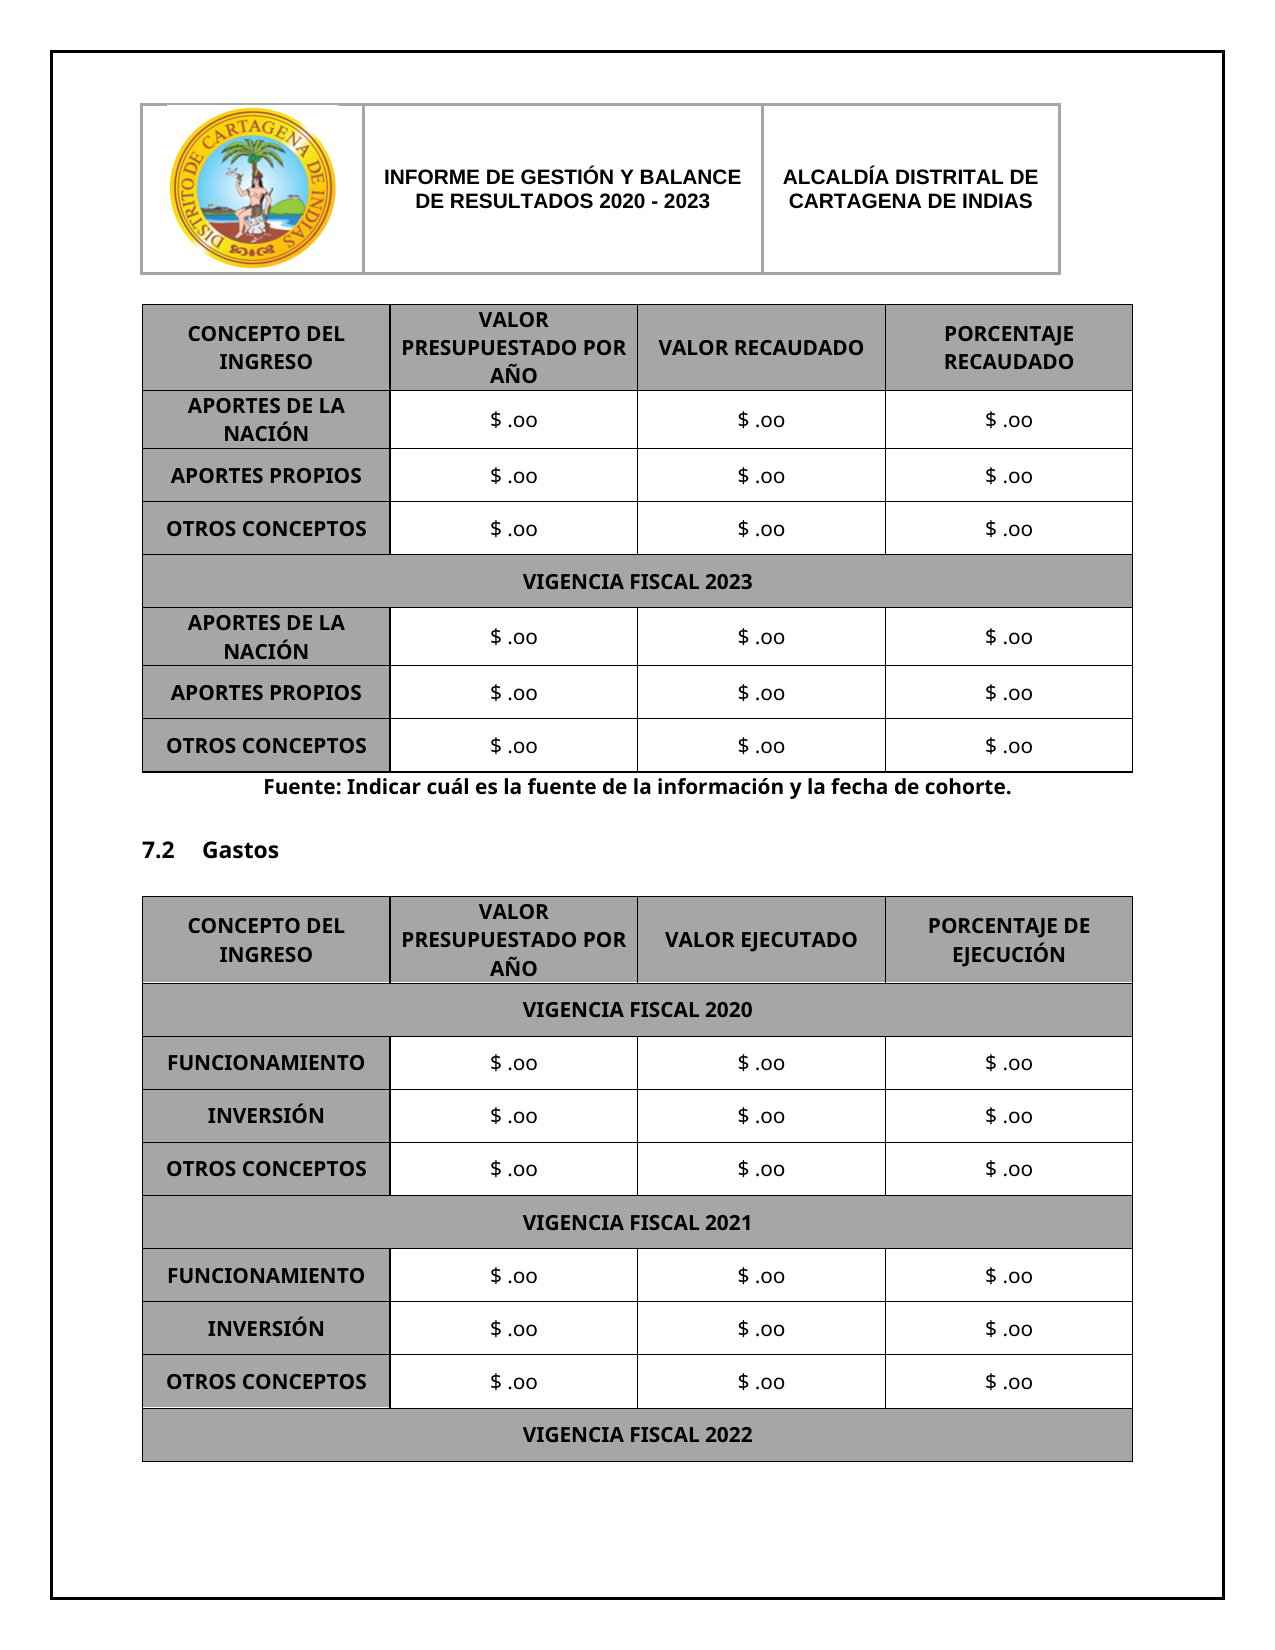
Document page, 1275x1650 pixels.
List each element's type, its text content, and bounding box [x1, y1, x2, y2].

table_cell $ .oo [391, 449, 637, 501]
table_cell VIGENCIA FISCAL 2022 [143, 1409, 1132, 1461]
table_cell $ .oo [638, 1355, 885, 1407]
table_cell $ .oo [886, 1090, 1132, 1142]
table_cell $ .oo [886, 719, 1132, 771]
table_cell $ .oo [886, 1355, 1132, 1407]
table_cell INVERSIÓN [143, 1090, 389, 1142]
table_cell FUNCIONAMIENTO [143, 1249, 389, 1301]
table_cell $ .oo [886, 1143, 1132, 1195]
table_cell $ .oo [391, 1302, 637, 1354]
table_cell $ .oo [391, 719, 637, 771]
table_header PORCENTAJE DE EJECUCIÓN [886, 897, 1132, 982]
table_cell $ .oo [391, 608, 637, 665]
table_cell $ .oo [638, 1249, 885, 1301]
table_cell OTROS CONCEPTOS [143, 1143, 389, 1195]
table_cell $ .oo [886, 608, 1132, 665]
table_cell $ .oo [638, 1302, 885, 1354]
subtitle Gastos [142, 833, 1133, 865]
table_cell APORTES DE LA NACIÓN [143, 391, 389, 448]
table_header VALOR PRESUPUESTADO POR AÑO [391, 897, 637, 982]
table_cell $ .oo [886, 1302, 1132, 1354]
table_cell $ .oo [886, 391, 1132, 448]
table_cell $ .oo [391, 1090, 637, 1142]
table_cell $ .oo [638, 1037, 885, 1089]
table_cell $ .oo [391, 502, 637, 554]
table_cell VIGENCIA FISCAL 2021 [143, 1196, 1132, 1248]
table_cell $ .oo [638, 666, 885, 718]
table_cell $ .oo [886, 1037, 1132, 1089]
picture [167, 105, 339, 272]
table_cell OTROS CONCEPTOS [143, 1355, 389, 1407]
table_header CONCEPTO DEL INGRESO [143, 897, 389, 982]
table_cell OTROS CONCEPTOS [143, 502, 389, 554]
table_header VALOR PRESUPUESTADO POR AÑO [391, 305, 637, 390]
table_cell APORTES PROPIOS [143, 449, 389, 501]
table_cell $ .oo [391, 1249, 637, 1301]
table_header VALOR EJECUTADO [638, 897, 885, 982]
table_cell OTROS CONCEPTOS [143, 719, 389, 771]
text Fuente: Indicar cuál es la fuente de la información y la fecha de cohorte. [142, 773, 1133, 801]
table_cell $ .oo [391, 391, 637, 448]
table_cell APORTES PROPIOS [143, 666, 389, 718]
table_cell $ .oo [638, 1090, 885, 1142]
table_cell INVERSIÓN [143, 1302, 389, 1354]
table_cell $ .oo [638, 719, 885, 771]
table_header CONCEPTO DEL INGRESO [143, 305, 389, 390]
table_cell $ .oo [638, 502, 885, 554]
table_cell $ .oo [391, 1143, 637, 1195]
table_cell $ .oo [391, 666, 637, 718]
table_cell $ .oo [638, 391, 885, 448]
table_cell $ .oo [886, 1249, 1132, 1301]
table_cell $ .oo [391, 1037, 637, 1089]
table_cell APORTES DE LA NACIÓN [143, 608, 389, 665]
table_cell FUNCIONAMIENTO [143, 1037, 389, 1089]
table_cell $ .oo [886, 666, 1132, 718]
table_cell $ .oo [391, 1355, 637, 1407]
table_cell $ .oo [638, 449, 885, 501]
table_cell $ .oo [638, 608, 885, 665]
table_header PORCENTAJE RECAUDADO [886, 305, 1132, 390]
table_cell VIGENCIA FISCAL 2020 [143, 984, 1132, 1036]
table_cell $ .oo [886, 502, 1132, 554]
table_cell VIGENCIA FISCAL 2023 [143, 555, 1132, 607]
table_cell $ .oo [886, 449, 1132, 501]
table_cell $ .oo [638, 1143, 885, 1195]
table_header VALOR RECAUDADO [638, 305, 885, 390]
